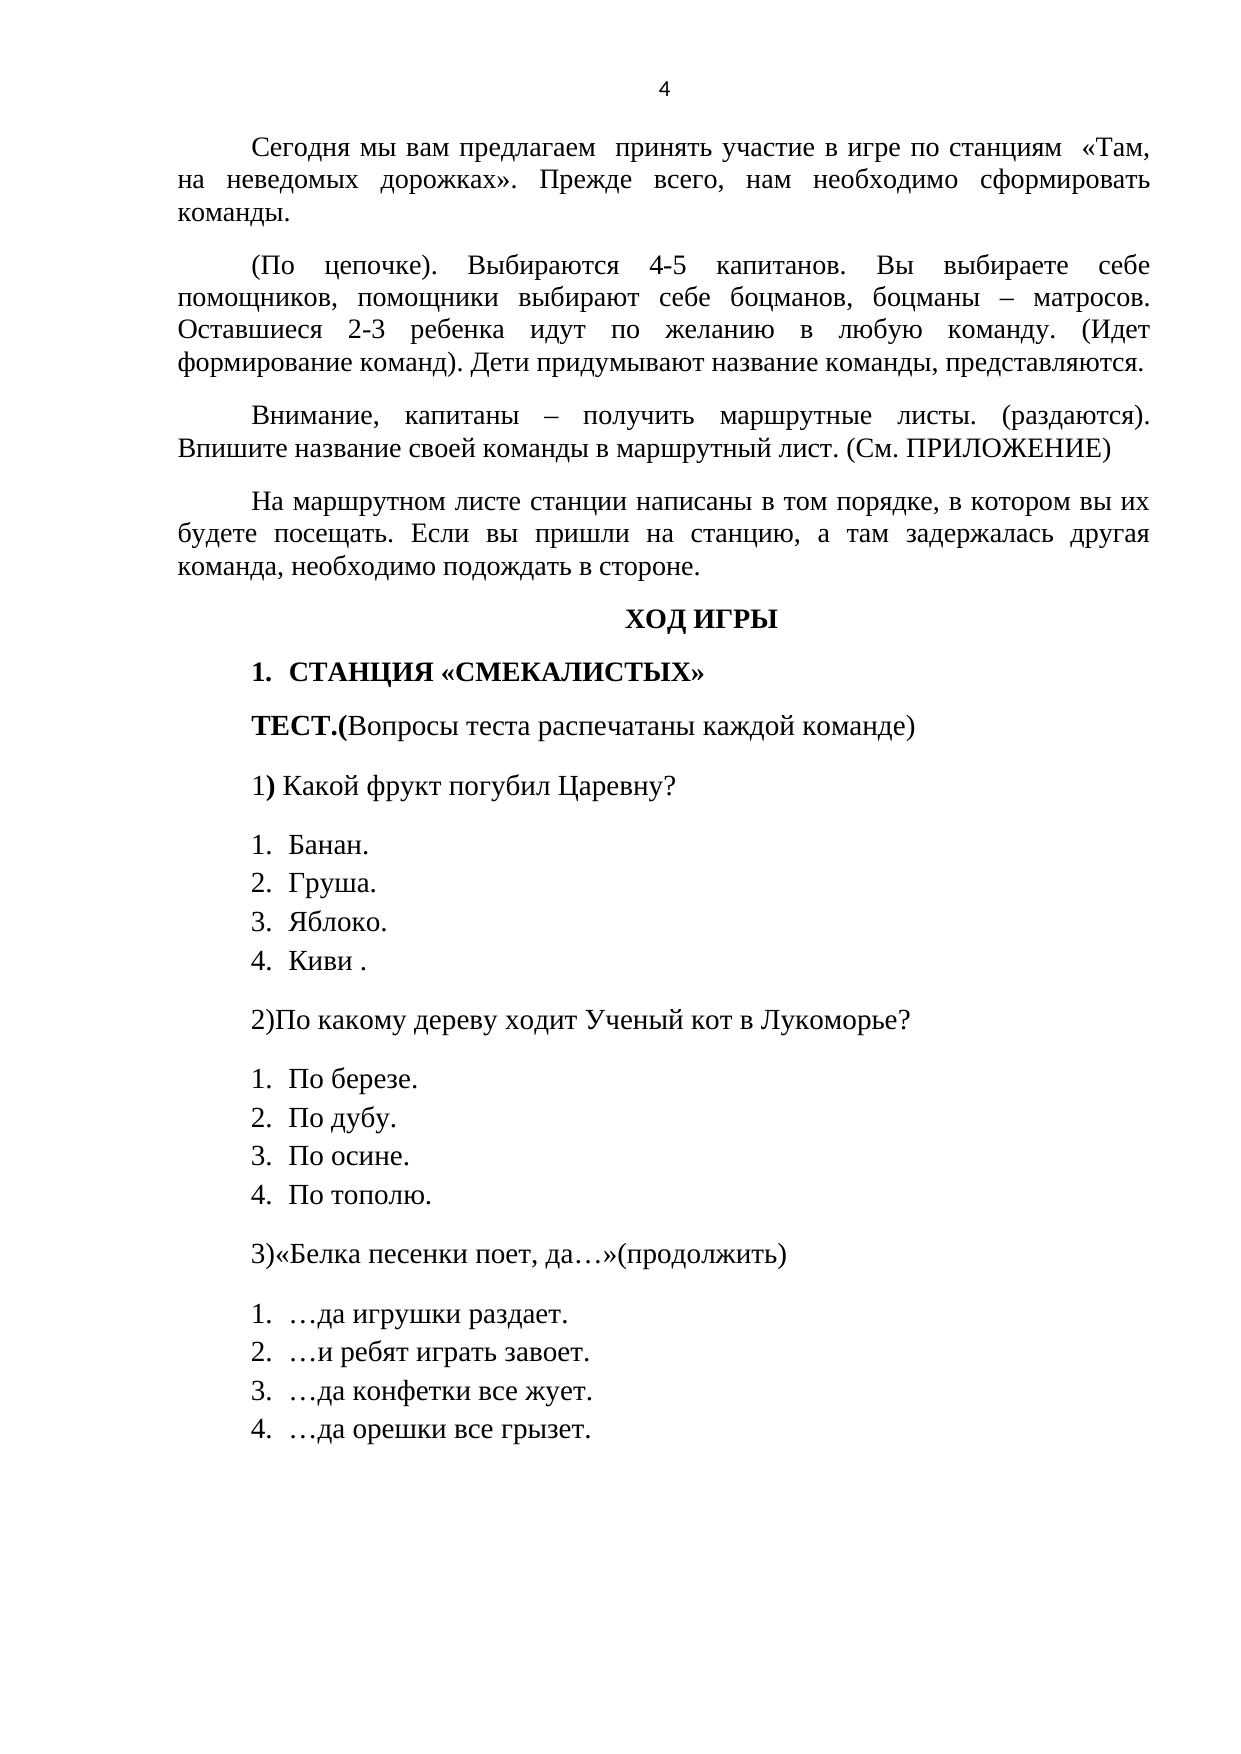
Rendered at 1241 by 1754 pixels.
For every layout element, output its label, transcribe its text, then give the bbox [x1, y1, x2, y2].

list Груша. [251, 866, 1152, 899]
list …и ребят играть завоет. [251, 1334, 1152, 1368]
list По березе. [251, 1061, 1152, 1095]
list Банан. [251, 827, 1152, 861]
text 3)«Белка песенки поет, да…»(продолжить) [251, 1236, 1152, 1270]
text Внимание, капитаны – получить маршрутные листы. (раздаются). Впишите название своей команды в маршрутный лист. (См. ПРИЛОЖЕНИЕ) [177, 398, 1152, 463]
list По осине. [251, 1138, 1152, 1172]
list …да орешки все грызет. [251, 1411, 1152, 1445]
list По тополю. [251, 1177, 1152, 1211]
text На маршрутном листе станции написаны в том порядке, в котором вы их будете посещать. Если вы пришли на станцию, а там задержалась другая команда, необходимо подождать в стороне. [177, 484, 1152, 581]
text ХОД ИГРЫ [177, 602, 1152, 634]
list СТАНЦИЯ «СМЕКАЛИСТЫХ» [251, 655, 1152, 687]
list …да игрушки раздает. [251, 1296, 1152, 1329]
list По дубу. [251, 1100, 1152, 1133]
list …да конфетки все жует. [251, 1373, 1152, 1406]
list Яблоко. [251, 904, 1152, 938]
text ТЕСТ.(Вопросы теста распечатаны каждой команде) [177, 708, 1152, 742]
text 1) Какой фрукт погубил Царевну? [177, 768, 1152, 801]
list Киви . [251, 943, 1152, 976]
text (По цепочке). Выбираются 4-5 капитанов. Вы выбираете себе помощников, помощники выбирают себе боцманов, боцманы – матросов. Оставшиеся 2-3 ребенка идут по желанию в любую команду. (Идет формирование команд). Дети придумывают название команды, представляются. [177, 248, 1152, 377]
text 2)По какому дереву ходит Ученый кот в Лукоморье? [251, 1002, 1152, 1036]
text Сегодня мы вам предлагаем принять участие в игре по станциям «Там, на неведомых дорожках». Прежде всего, нам необходимо сформировать команды. [177, 130, 1152, 227]
